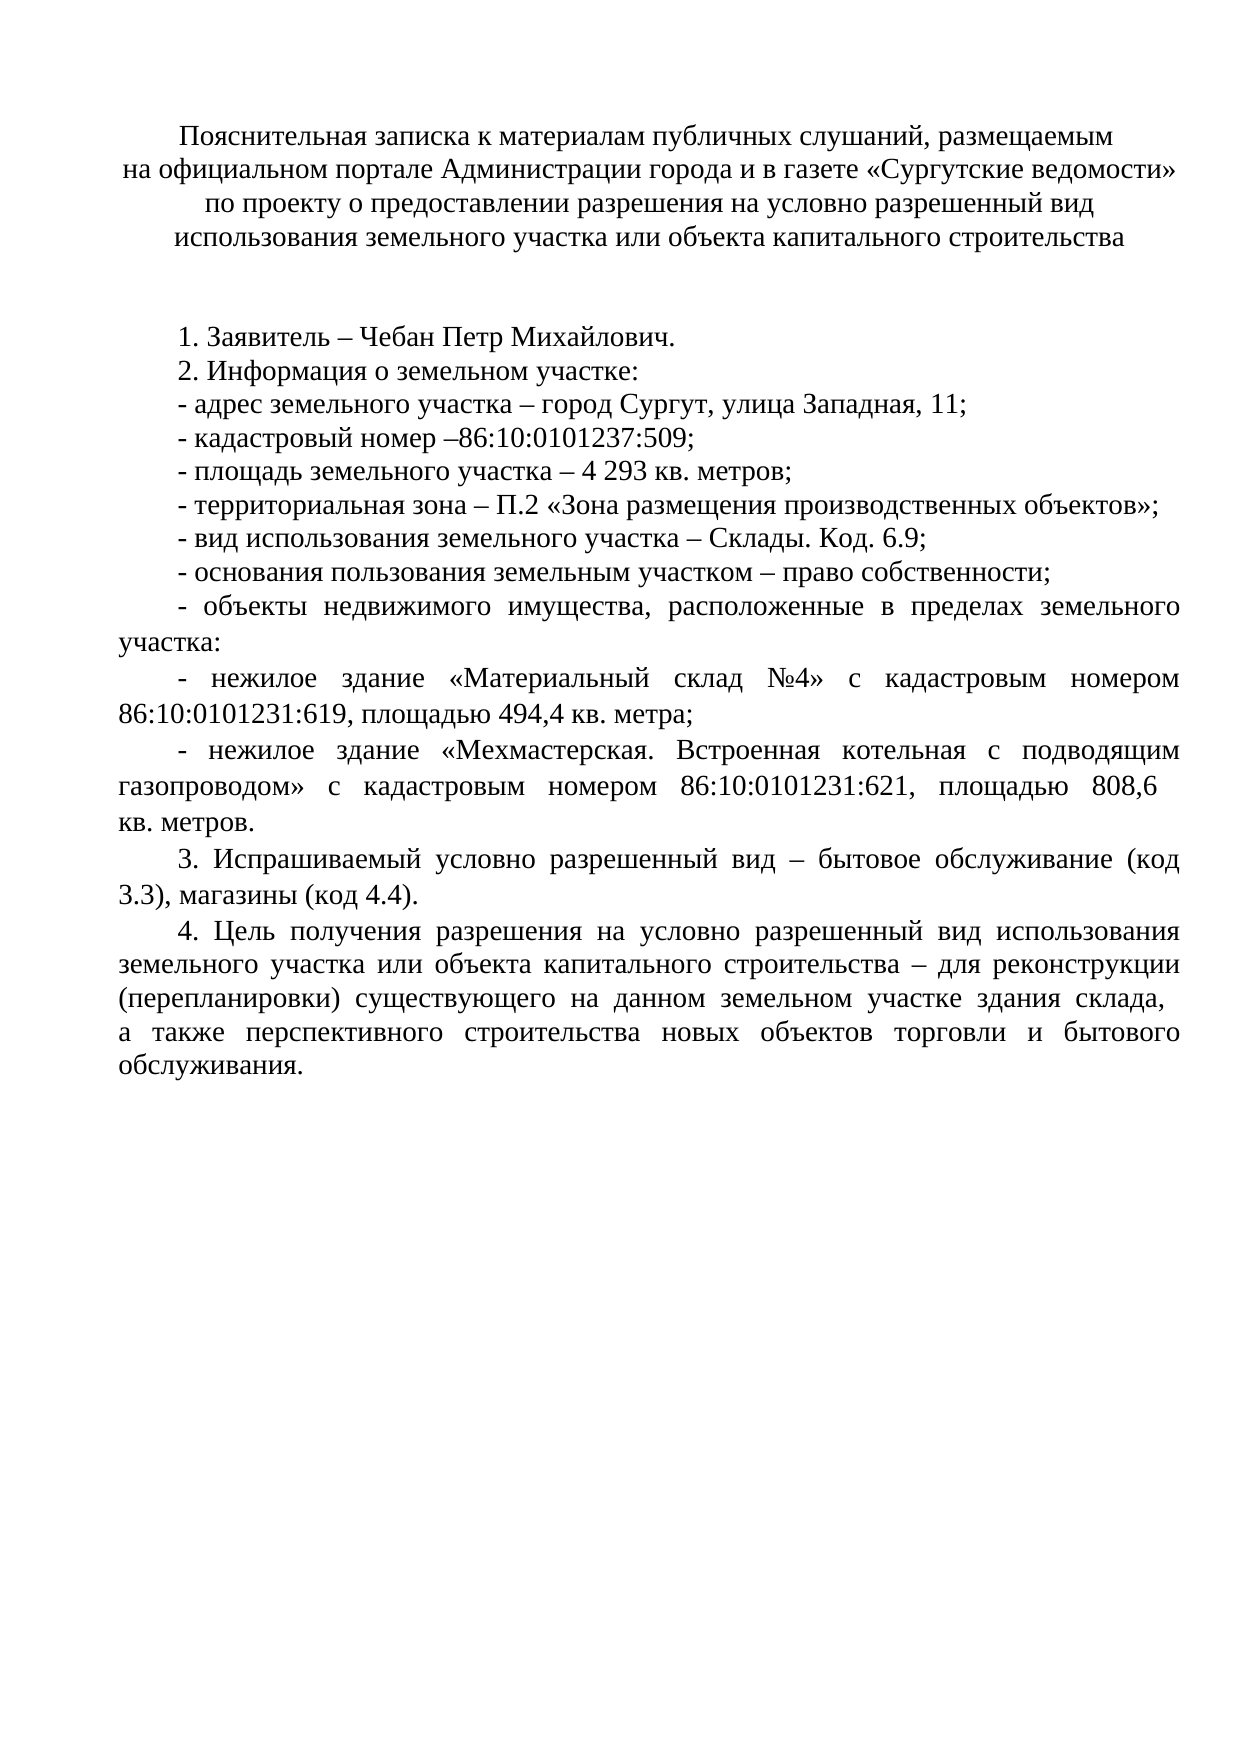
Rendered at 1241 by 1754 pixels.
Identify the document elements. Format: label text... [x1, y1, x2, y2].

text - объекты недвижимого имущества, расположенные в пределах земельного участка: [118, 588, 1181, 657]
text - нежилое здание «Материальный склад №4» с кадастровым номером 86:10:0101231:619, площадью 494,4 кв. метра; [118, 660, 1181, 730]
text 3. Испрашиваемый условно разрешенный вид – бытовое обслуживание (код 3.3), магазины (код 4.4). [118, 841, 1181, 910]
text - нежилое здание «Мехмастерская. Встроенная котельная с подводящим газопроводом» с кадастровым номером 86:10:0101231:621, площадью 808,6 кв. метров. [118, 732, 1181, 838]
text - территориальная зона – П.2 «Зона размещения производственных объектов»; [118, 487, 1181, 521]
text - основания пользования земельным участком – право собственности; [118, 554, 1181, 588]
text - вид использования земельного участка – Склады. Код. 6.9; [118, 521, 1181, 554]
text 2. Информация о земельном участке: [118, 353, 1181, 386]
text 1. Заявитель – Чебан Петр Михайлович. [118, 319, 1181, 353]
text - площадь земельного участка – 4 293 кв. метров; [118, 453, 1181, 487]
text - кадастровый номер –86:10:0101237:509; [118, 420, 1181, 453]
text - адрес земельного участка – город Сургут, улица Западная, 11; [118, 386, 1181, 420]
text Пояснительная записка к материалам публичных слушаний, размещаемым на официальном портале Администрации города и в газете «Сургутские ведомости» по проекту о предоставлении разрешения на условно разрешенный вид использования земельного участка или объекта капитального строительства [118, 118, 1181, 252]
text 4. Цель получения разрешения на условно разрешенный вид использования земельного участка или объекта капитального строительства – для реконструкции (перепланировки) существующего на данном земельном участке здания склада, а также перспективного строительства новых объектов торговли и бытового обслуживания. [118, 913, 1181, 1081]
